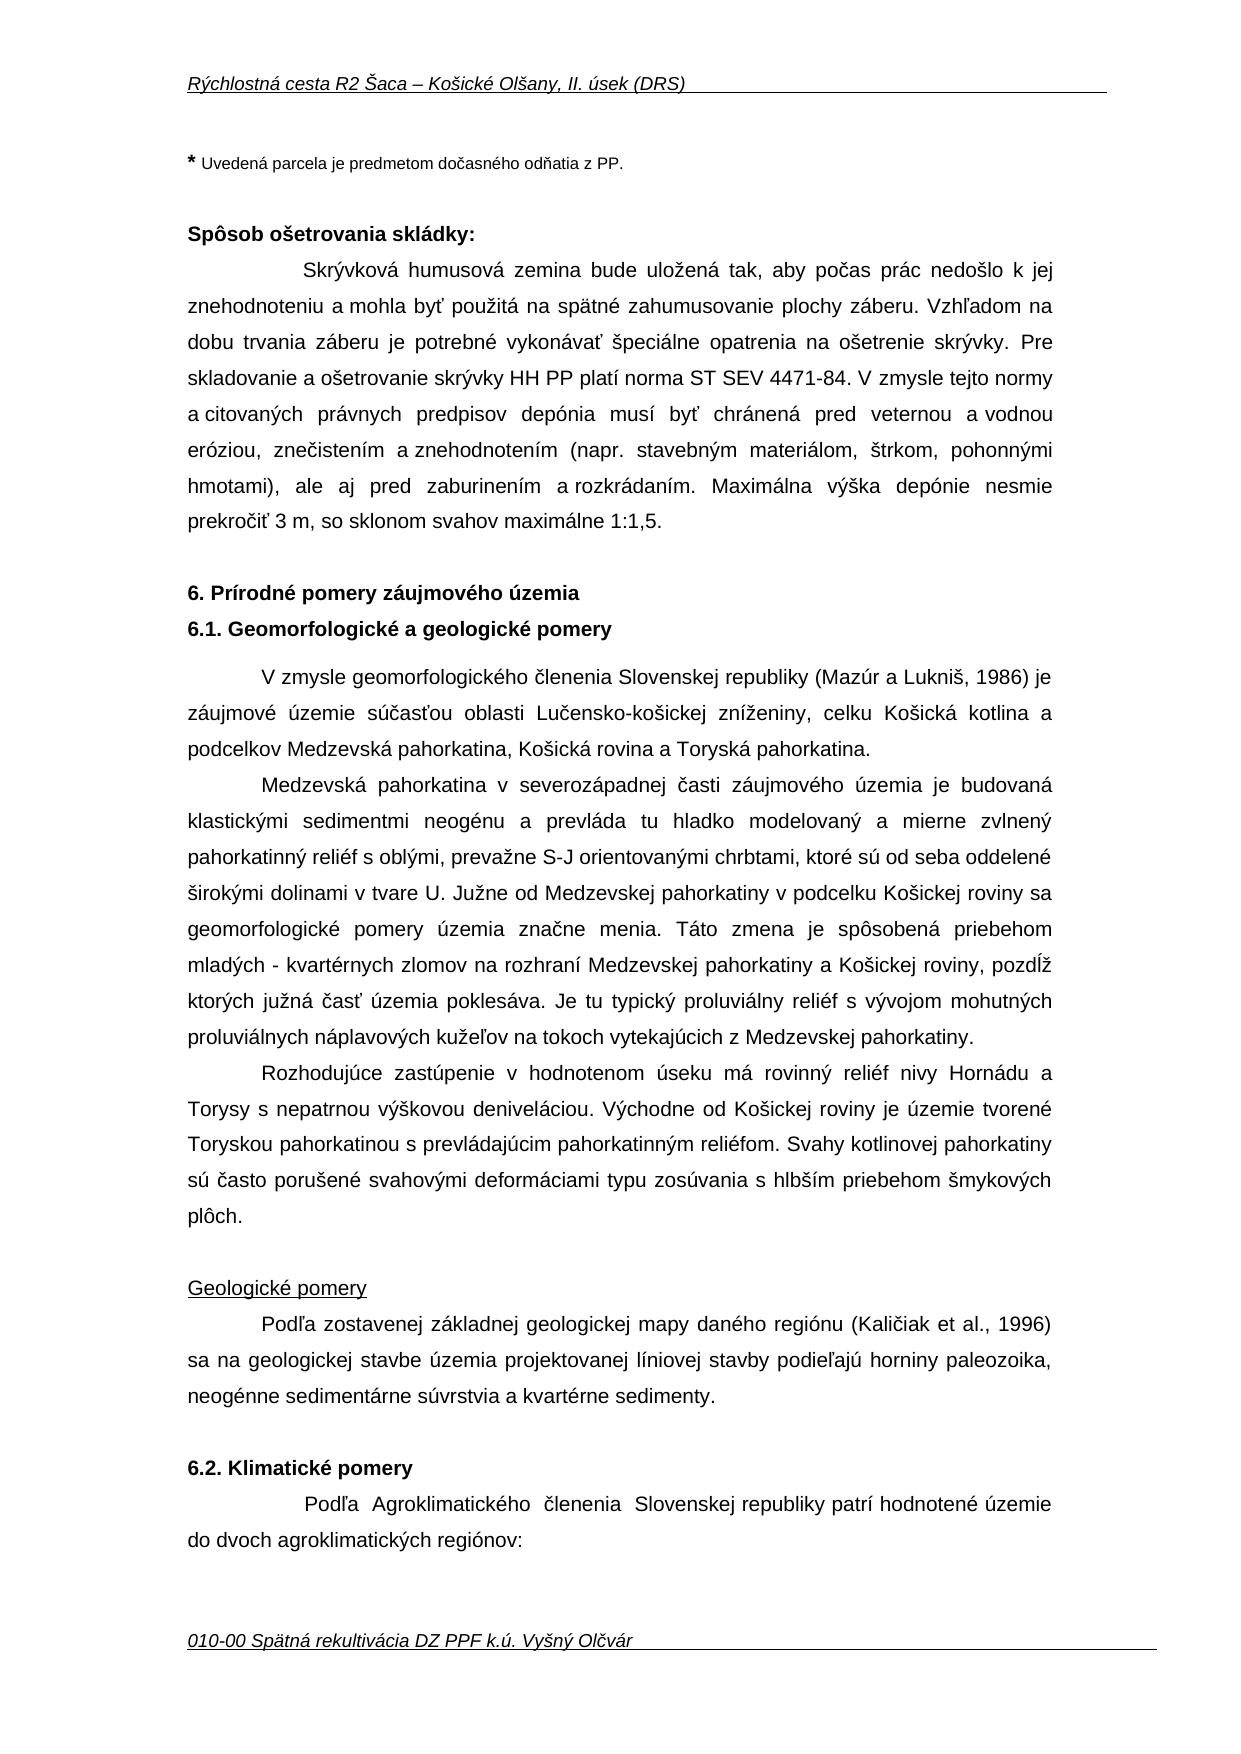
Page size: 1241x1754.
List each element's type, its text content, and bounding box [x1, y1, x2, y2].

text 6. Prírodné pomery záujmového územia [187, 581, 1053, 605]
text Podľa zostavenej základnej geologickej mapy daného regiónu (Kaličiak et al., 1996) sa na geologickej stavbe územia projektovanej líniovej stavby podieľajú horniny paleozoika, neogénne sedimentárne súvrstvia a kvartérne sedimenty. [187, 1312, 1053, 1408]
text 6.1. Geomorfologické a geologické pomery [187, 617, 1053, 641]
text Skrývková humusová zemina bude uložená tak, aby počas prác nedošlo k jej znehodnoteniu a mohla byť použitá na spätné zahumusovanie plochy záberu. Vzhľadom na dobu trvania záberu je potrebné vykonávať špeciálne opatrenia na ošetrenie skrývky. Pre skladovanie a ošetrovanie skrývky HH PP platí norma ST SEV 4471-84. V zmysle tejto normy a citovaných právnych predpisov depónia musí byť chránená pred veternou a vodnou eróziou, znečistením a znehodnotením (napr. stavebným materiálom, štrkom, pohonnými hmotami), ale aj pred zaburinením a rozkrádaním. Maximálna výška depónie nesmie prekročiť , so sklonom svahov maximálne 1:1,5. [187, 258, 1053, 533]
text Medzevská pahorkatina v severozápadnej časti záujmového územia je budovaná klastickými sedimentmi neogénu a prevláda tu hladko modelovaný a mierne zvlnený pahorkatinný reliéf s oblými, prevažne S-J orientovanými chrbtami, ktoré sú od seba oddelené širokými dolinami v tvare U. Južne od Medzevskej pahorkatiny v podcelku Košickej roviny sa geomorfologické pomery územia značne menia. Táto zmena je spôsobená priebehom mladých - kvartérnych zlomov na rozhraní Medzevskej pahorkatiny a Košickej roviny, pozdĺž ktorých južná časť územia poklesáva. Je tu typický proluviálny reliéf s vývojom mohutných proluviálnych náplavových kužeľov na tokoch vytekajúcich z Medzevskej pahorkatiny. [187, 773, 1053, 1048]
text Geologické pomery [187, 1276, 1053, 1300]
text Podľa Agroklimatického členenia Slovenskej republiky patrí hodnotené územie do dvoch agroklimatických regiónov: [187, 1492, 1053, 1552]
text Rozhodujúce zastúpenie v hodnotenom úseku má rovinný reliéf nivy Hornádu a Torysy s nepatrnou výškovou deniveláciou. Východne od Košickej roviny je územie tvorené Toryskou pahorkatinou s prevládajúcim pahorkatinným reliéfom. Svahy kotlinovej pahorkatiny sú často porušené svahovými deformáciami typu zosúvania s hlbším priebehom šmykových plôch. [187, 1060, 1053, 1228]
text * Uvedená parcela je predmetom dočasného odňatia z PP. [187, 150, 1053, 174]
text 6.2. Klimatické pomery [187, 1456, 1053, 1480]
text V zmysle geomorfologického členenia Slovenskej republiky (Mazúr a Lukniš, 1986) je záujmové územie súčasťou oblasti Lučensko-košickej zníženiny, celku Košická kotlina a podcelkov Medzevská pahorkatina, Košická rovina a Toryská pahorkatina. [187, 665, 1053, 761]
text Spôsob ošetrovania skládky: [187, 222, 1053, 246]
